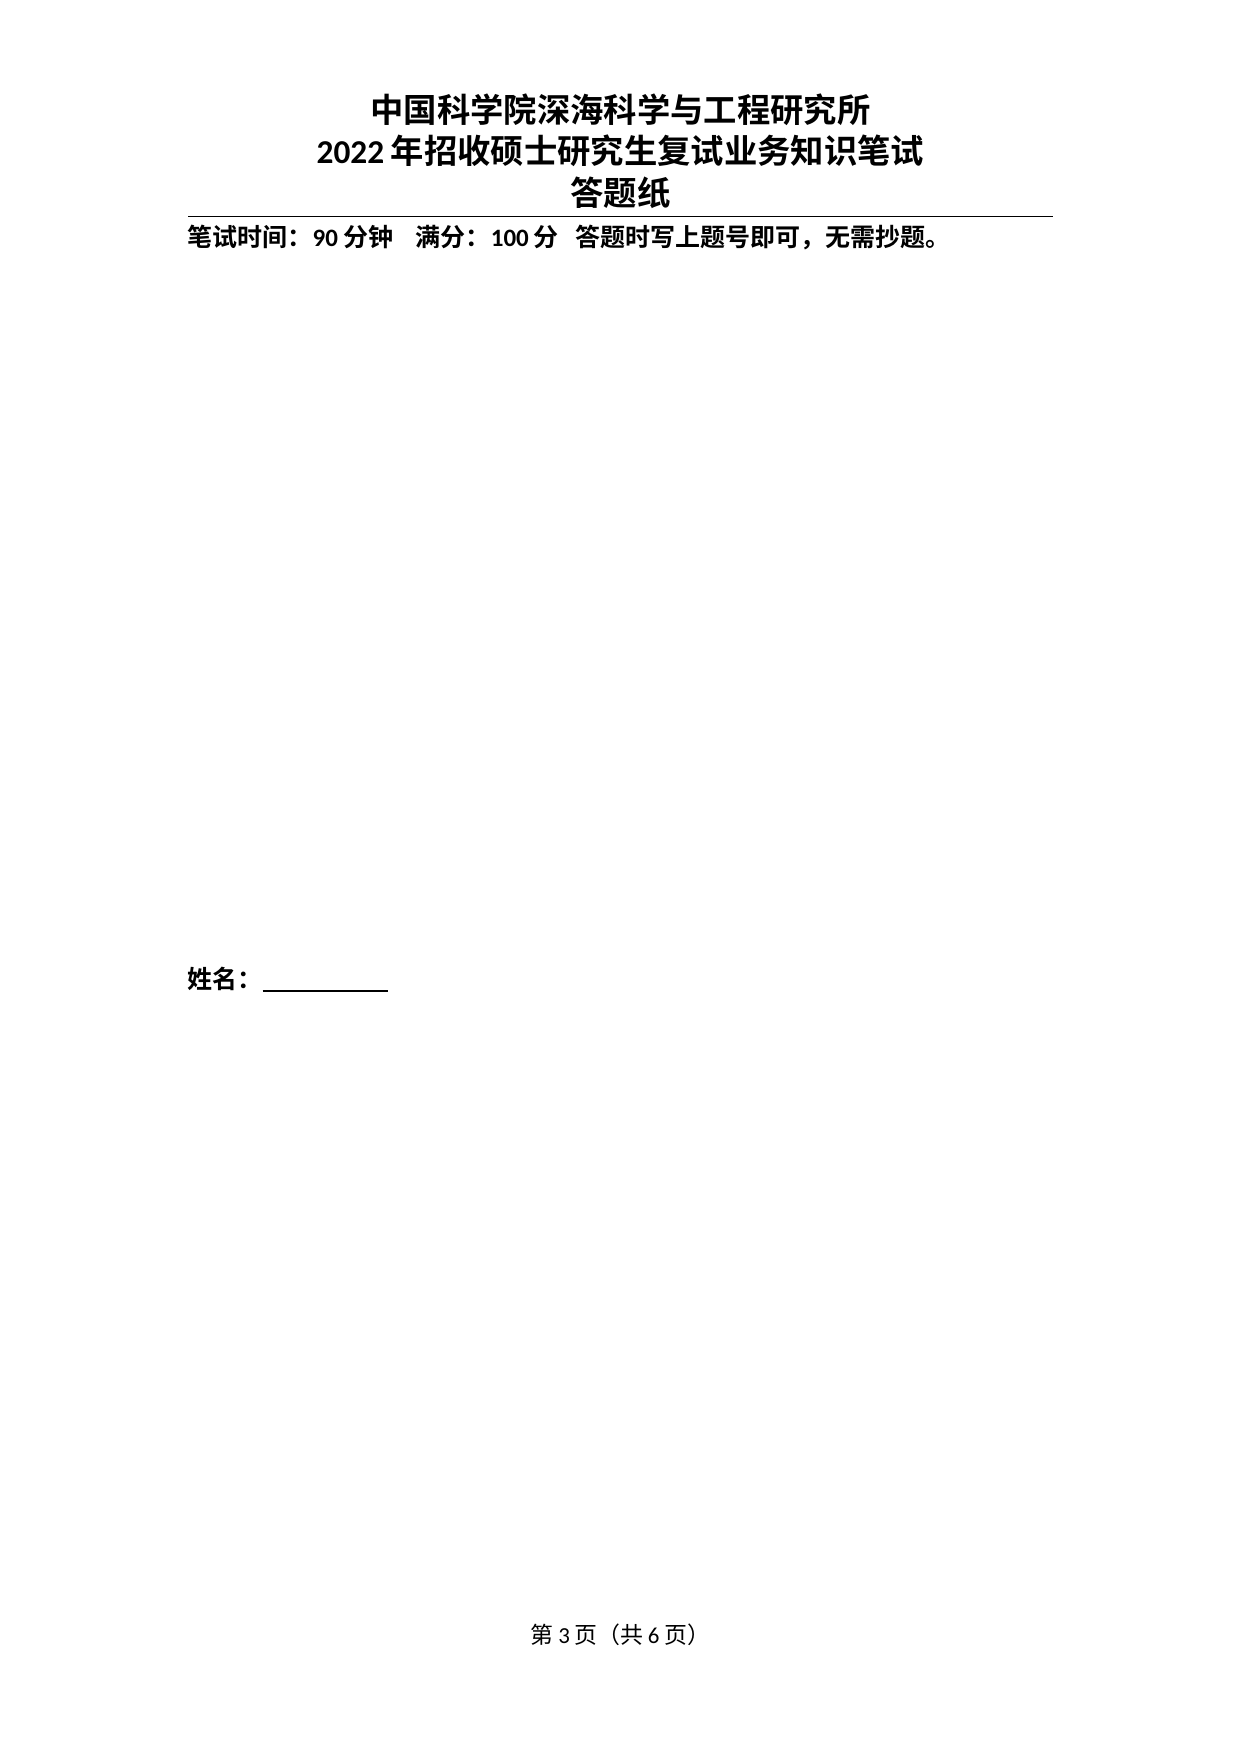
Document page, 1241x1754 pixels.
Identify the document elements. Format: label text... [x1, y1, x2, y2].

text 姓名： [187, 945, 1053, 1010]
